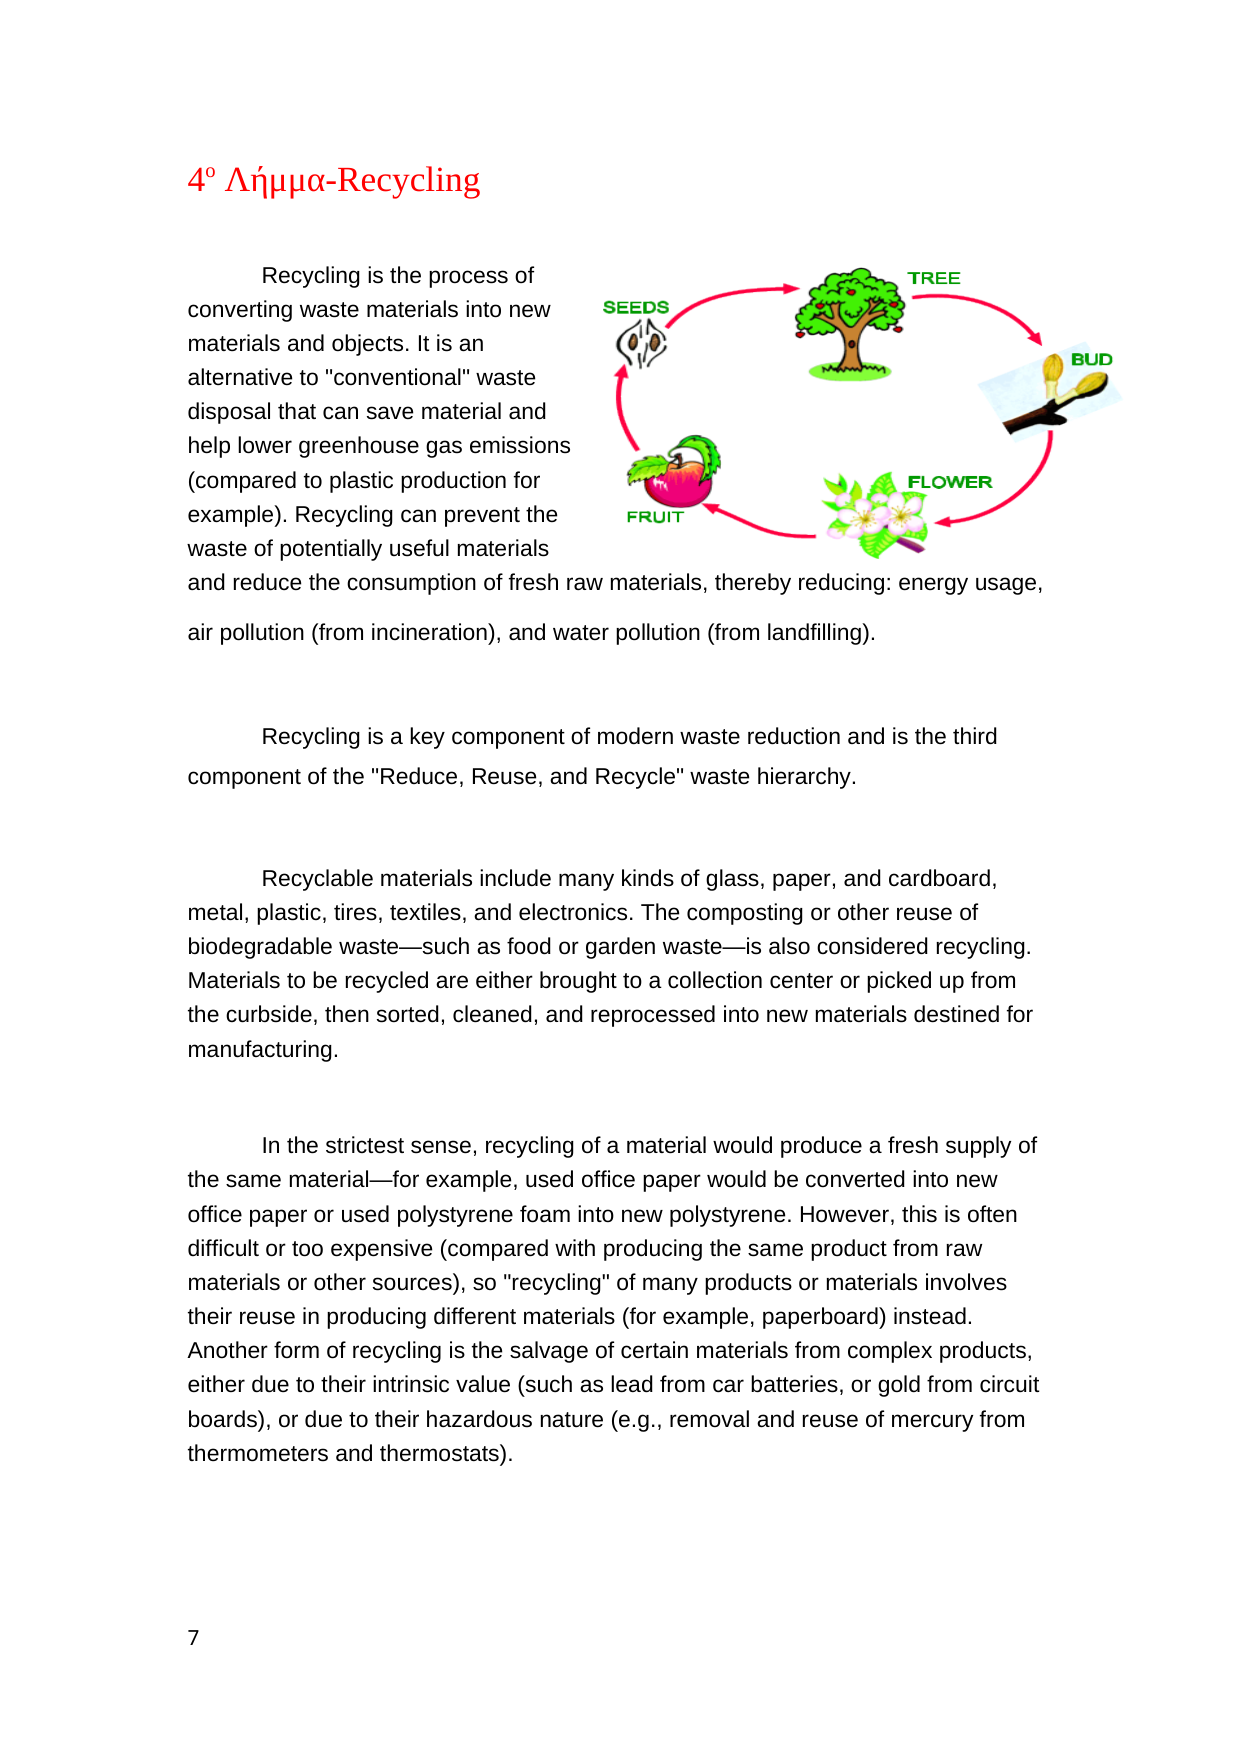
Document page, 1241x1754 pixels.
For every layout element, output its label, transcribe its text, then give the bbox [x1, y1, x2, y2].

text In the strictest sense, recycling of a material would produce a fresh supply of the same material—for example, used office paper would be converted into new office paper or used polystyrene foam into new polystyrene. However, this is often difficult or too expensive (compared with producing the same product from raw materials or other sources), so "recycling" of many products or materials involves their reuse in producing different materials (for example, paperboard) instead. Another form of recycling is the salvage of certain materials from complex products, either due to their intrinsic value (such as lead from car batteries, or gold from circuit boards), or due to their hazardous nature (e.g., removal and reuse of mercury from thermometers and thermostats). [187, 1132, 1053, 1466]
subtitle 4ο Λήμμα-Recycling [187, 158, 1053, 199]
text Recyclable materials include many kinds of glass, paper, and cardboard, metal, plastic, tires, textiles, and electronics. The composting or other reuse of biodegradable waste—such as food or garden waste—is also considered recycling. Materials to be recycled are either brought to a collection center or picked up from the curbside, then sorted, cleaned, and reprocessed into new materials destined for manufacturing. [187, 865, 1053, 1062]
text Recycling is a key component of modern waste reduction and is the third component of the "Reduce, Reuse, and Recycle" waste hierarchy. [187, 723, 1053, 789]
picture [603, 266, 1124, 559]
